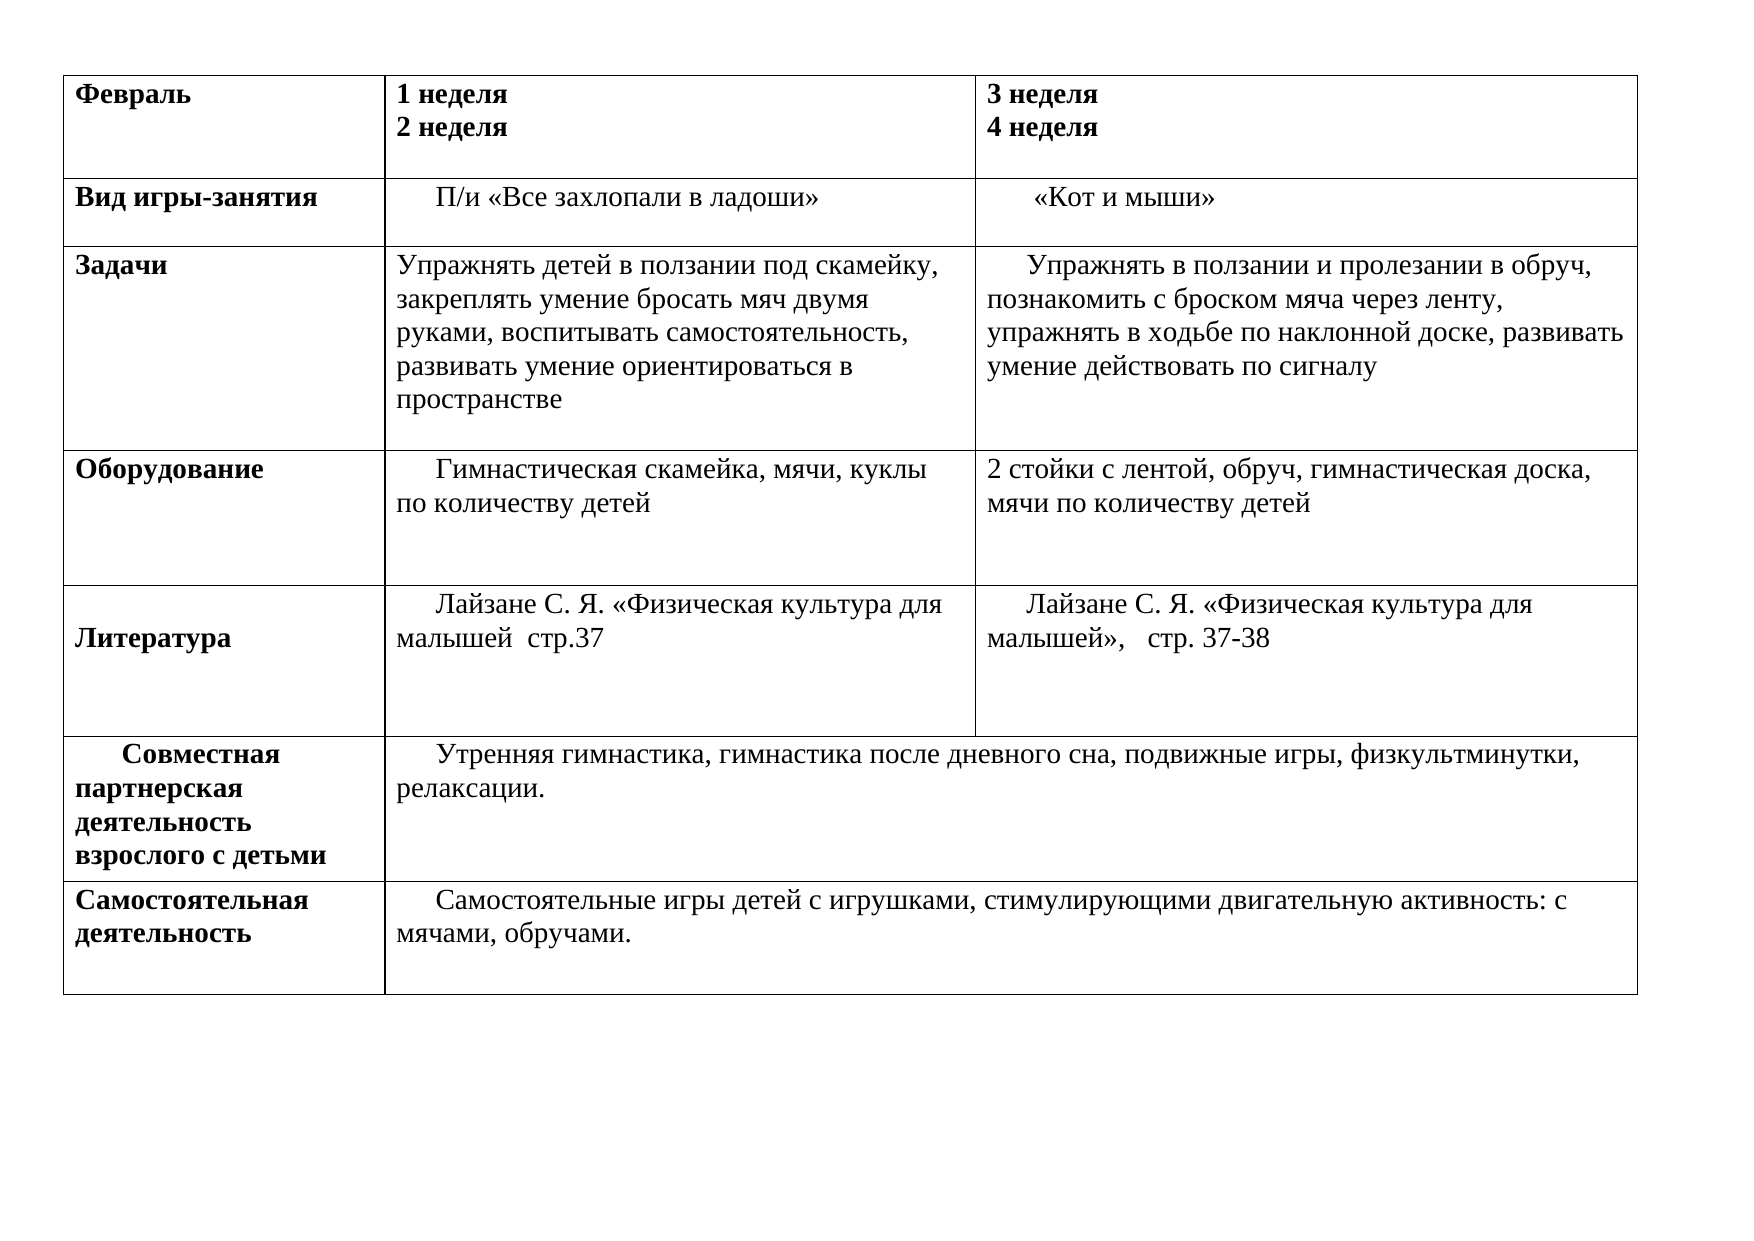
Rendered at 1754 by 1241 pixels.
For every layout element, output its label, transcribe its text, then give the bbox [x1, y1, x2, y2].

table_header 1 неделя 2 неделя [386, 76, 975, 178]
table_cell Задачи [64, 247, 384, 450]
table_cell Оборудование [64, 451, 384, 585]
table_cell П/и «Все захлопали в ладоши» [386, 179, 975, 246]
table_cell Утренняя гимнастика, гимнастика после дневного сна, подвижные игры, физкультминутки, релаксации. [386, 737, 1637, 881]
table_cell Вид игры-занятия [64, 179, 384, 246]
table_cell Упражнять в ползании и пролезании в обруч, познакомить с броском мяча через ленту, упражнять в ходьбе по наклонной доске, развивать умение действовать по сигналу [976, 247, 1637, 450]
table_cell Лайзане С. Я. «Физическая культура для малышей стр.37 [386, 586, 975, 736]
table_header 3 неделя 4 неделя [976, 76, 1637, 178]
table_cell Лайзане С. Я. «Физическая культура для малышей», стр. 37-38 [976, 586, 1637, 736]
table_cell Упражнять детей в ползании под скамейку, закреплять умение бросать мяч двумя руками, воспитывать самостоятельность, развивать умение ориентироваться в пространстве [386, 247, 975, 450]
table_header Февраль [64, 76, 384, 178]
table_cell 2 стойки с лентой, обруч, гимнастическая доска, мячи по количеству детей [976, 451, 1637, 585]
table_cell Совместная партнерская деятельность взрослого с детьми [64, 737, 384, 881]
table_cell Самостоятельные игры детей с игрушками, стимулирующими двигательную активность: с мячами, обручами. [386, 882, 1637, 993]
table_cell «Кот и мыши» [976, 179, 1637, 246]
table_cell Гимнастическая скамейка, мячи, куклы по количеству детей [386, 451, 975, 585]
table_cell Литература [64, 586, 384, 736]
table_cell Самостоятельная деятельность [64, 882, 384, 993]
